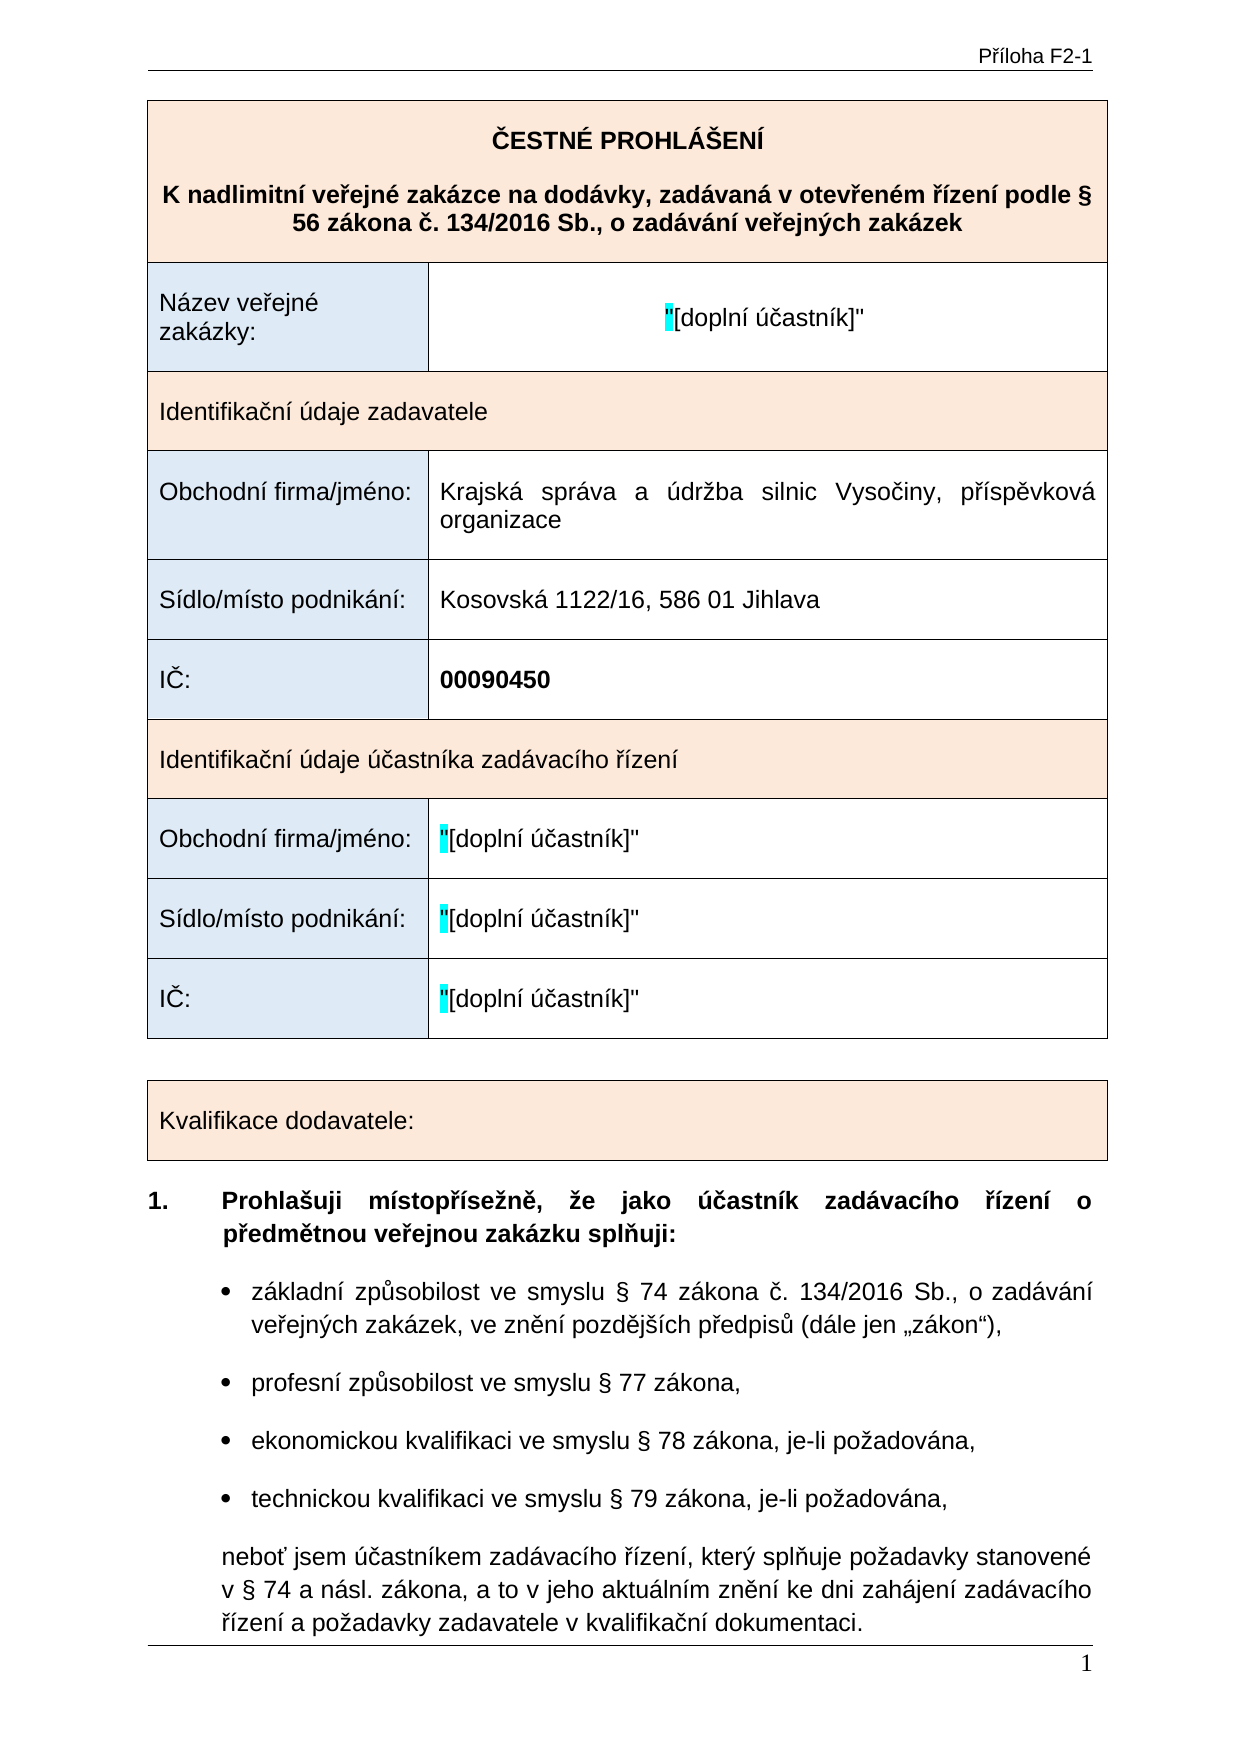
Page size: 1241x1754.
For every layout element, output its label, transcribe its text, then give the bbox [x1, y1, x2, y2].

table_cell [429, 879, 1107, 958]
table_cell Název veřejné zakázky: [148, 263, 428, 371]
table_header ČESTNÉ PROHLÁŠENÍ K nadlimitní veřejné zakázce na dodávky, zadávaná v otevřeném řízení podle § 56 zákona č. 134/2016 Sb., o zadávání veřejných zakázek [148, 101, 1107, 262]
list ekonomickou kvalifikaci ve smyslu § 78 zákona, je-li požadována, [221, 1426, 1093, 1455]
table_cell IČ: [148, 640, 428, 718]
list Prohlašuji místopřísežně, že jako účastník zadávacího řízení o předmětnou veřejnou zakázku splňuji: [148, 1186, 1093, 1248]
list základní způsobilost ve smyslu § 74 zákona č. 134/2016 Sb., o zadávání veřejných zakázek, ve znění pozdějších předpisů (dále jen „zákon“), [221, 1277, 1093, 1339]
list technickou kvalifikaci ve smyslu § 79 zákona, je-li požadována, [221, 1484, 1093, 1513]
table_cell 00090450 [429, 640, 1107, 718]
table_cell Kosovská 1122/16, 586 01 Jihlava [429, 560, 1107, 639]
list profesní způsobilost ve smyslu § 77 zákona, [221, 1368, 1093, 1397]
table_cell [429, 799, 1107, 878]
table_cell Sídlo/místo podnikání: [148, 879, 428, 958]
table_cell Krajská správa a údržba silnic Vysočiny, příspěvková organizace [429, 451, 1107, 559]
table_cell Sídlo/místo podnikání: [148, 560, 428, 639]
table_cell Identifikační údaje zadavatele [148, 372, 1107, 450]
table_cell Identifikační údaje účastníka zadávacího řízení [148, 720, 1107, 798]
table_cell Obchodní firma/jméno: [148, 451, 428, 559]
table_cell IČ: [148, 959, 428, 1038]
table_cell [429, 959, 1107, 1038]
table_cell [429, 263, 1107, 371]
table_header Kvalifikace dodavatele: [148, 1081, 1107, 1160]
table_cell Obchodní firma/jméno: [148, 799, 428, 878]
list neboť jsem účastníkem zadávacího řízení, který splňuje požadavky stanovené v § 74 a násl. zákona, a to v jeho aktuálním znění ke dni zahájení zadávacího řízení a požadavky zadavatele v kvalifikační dokumentaci. [221, 1542, 1093, 1637]
